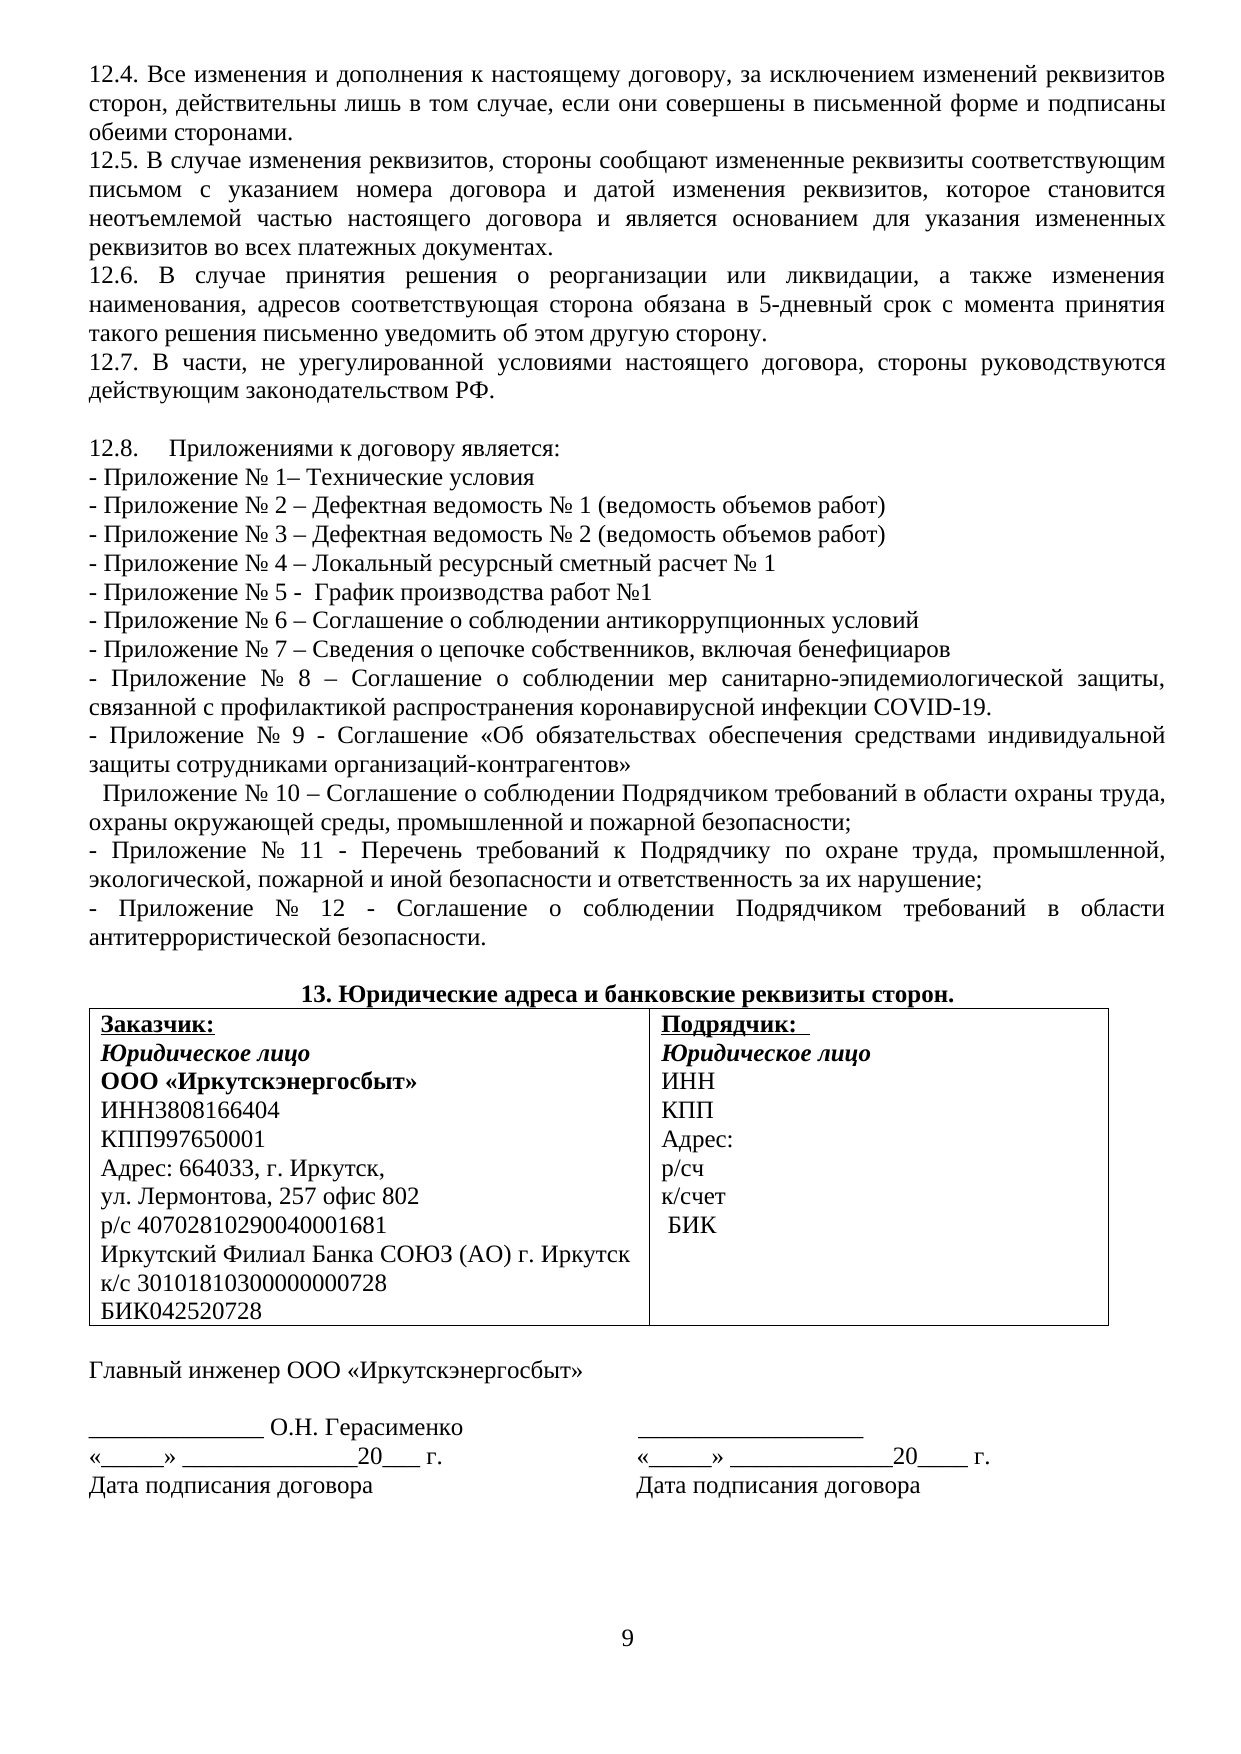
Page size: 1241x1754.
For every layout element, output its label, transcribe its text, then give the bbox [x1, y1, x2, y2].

text «_____» ______________20___ г. «_____» _____________20____ г. [89, 1441, 1167, 1470]
text Приложение № 10 – Соглашение о соблюдении Подрядчиком требований в области охраны труда, охраны окружающей среды, промышленной и пожарной безопасности; [89, 778, 1167, 835]
text - Приложение № 12 - Соглашение о соблюдении Подрядчиком требований в области антитеррористической безопасности. [89, 893, 1167, 950]
text 12.4. Все изменения и дополнения к настоящему договору, за исключением изменений реквизитов сторон, действительны лишь в том случае, если они совершены в письменной форме и подписаны обеими сторонами. [89, 59, 1167, 145]
text 12.5. В случае изменения реквизитов, стороны сообщают измененные реквизиты соответствующим письмом с указанием номера договора и датой изменения реквизитов, которое становится неотъемлемой частью настоящего договора и является основанием для указания измененных реквизитов во всех платежных документах. [89, 145, 1167, 260]
list Приложениями к договору является: [89, 433, 1167, 462]
text - Приложение № 9 - Соглашение «Об обязательствах обеспечения средствами индивидуальной защиты сотрудниками организаций-контрагентов» [89, 720, 1167, 778]
text Главный инженер ООО «Иркутскэнергосбыт» [89, 1355, 1167, 1384]
text - Приложение № 3 – Дефектная ведомость № 2 (ведомость объемов работ) [89, 519, 1167, 548]
text 12.7. В части, не урегулированной условиями настоящего договора, стороны руководствуются действующим законодательством РФ. [89, 347, 1167, 404]
text ______________ О.Н. Герасименко __________________ [89, 1412, 1167, 1441]
text - Приложение № 4 – Локальный ресурсный сметный расчет № 1 [89, 548, 1167, 577]
text - Приложение № 8 – Соглашение о соблюдении мер санитарно-эпидемиологической защиты, связанной с профилактикой распространения коронавирусной инфекции COVID-19. [89, 663, 1167, 720]
table_header Подрядчик: Юридическое лицо ИНН КПП Адрес: р/сч к/счет БИК [650, 1009, 1108, 1325]
text - Приложение № 1– Технические условия [89, 462, 1167, 490]
text - Приложение № 7 – Сведения о цепочке собственников, включая бенефициаров [89, 634, 1167, 663]
text - Приложение № 11 - Перечень требований к Подрядчику по охране труда, промышленной, экологической, пожарной и иной безопасности и ответственность за их нарушение; [89, 835, 1167, 893]
text 12.6. В случае принятия решения о реорганизации или ликвидации, а также изменения наименования, адресов соответствующая сторона обязана в 5-дневный срок с момента принятия такого решения письменно уведомить об этом другую сторону. [89, 260, 1167, 347]
text - Приложение № 2 – Дефектная ведомость № 1 (ведомость объемов работ) [89, 490, 1167, 519]
table_header Заказчик: Юридическое лицо ООО «Иркутскэнергосбыт» ИНН3808166404 КПП997650001 Адрес: . Иркутск, ул. Лермонтова, 257 офис 802 р/с 40702810290040001681 Иркутский Филиал Банка СОЮЗ (АО) г. Иркутск к/с 30101810300000000728 БИК042520728 [90, 1009, 649, 1325]
text 13. Юридические адреса и банковские реквизиты сторон. [89, 979, 1167, 1008]
text - Приложение № 5 - График производства работ №1 [89, 577, 1167, 605]
text Дата подписания договора Дата подписания договора [89, 1470, 1167, 1499]
text - Приложение № 6 – Соглашение о соблюдении антикоррупционных условий [89, 605, 1167, 634]
